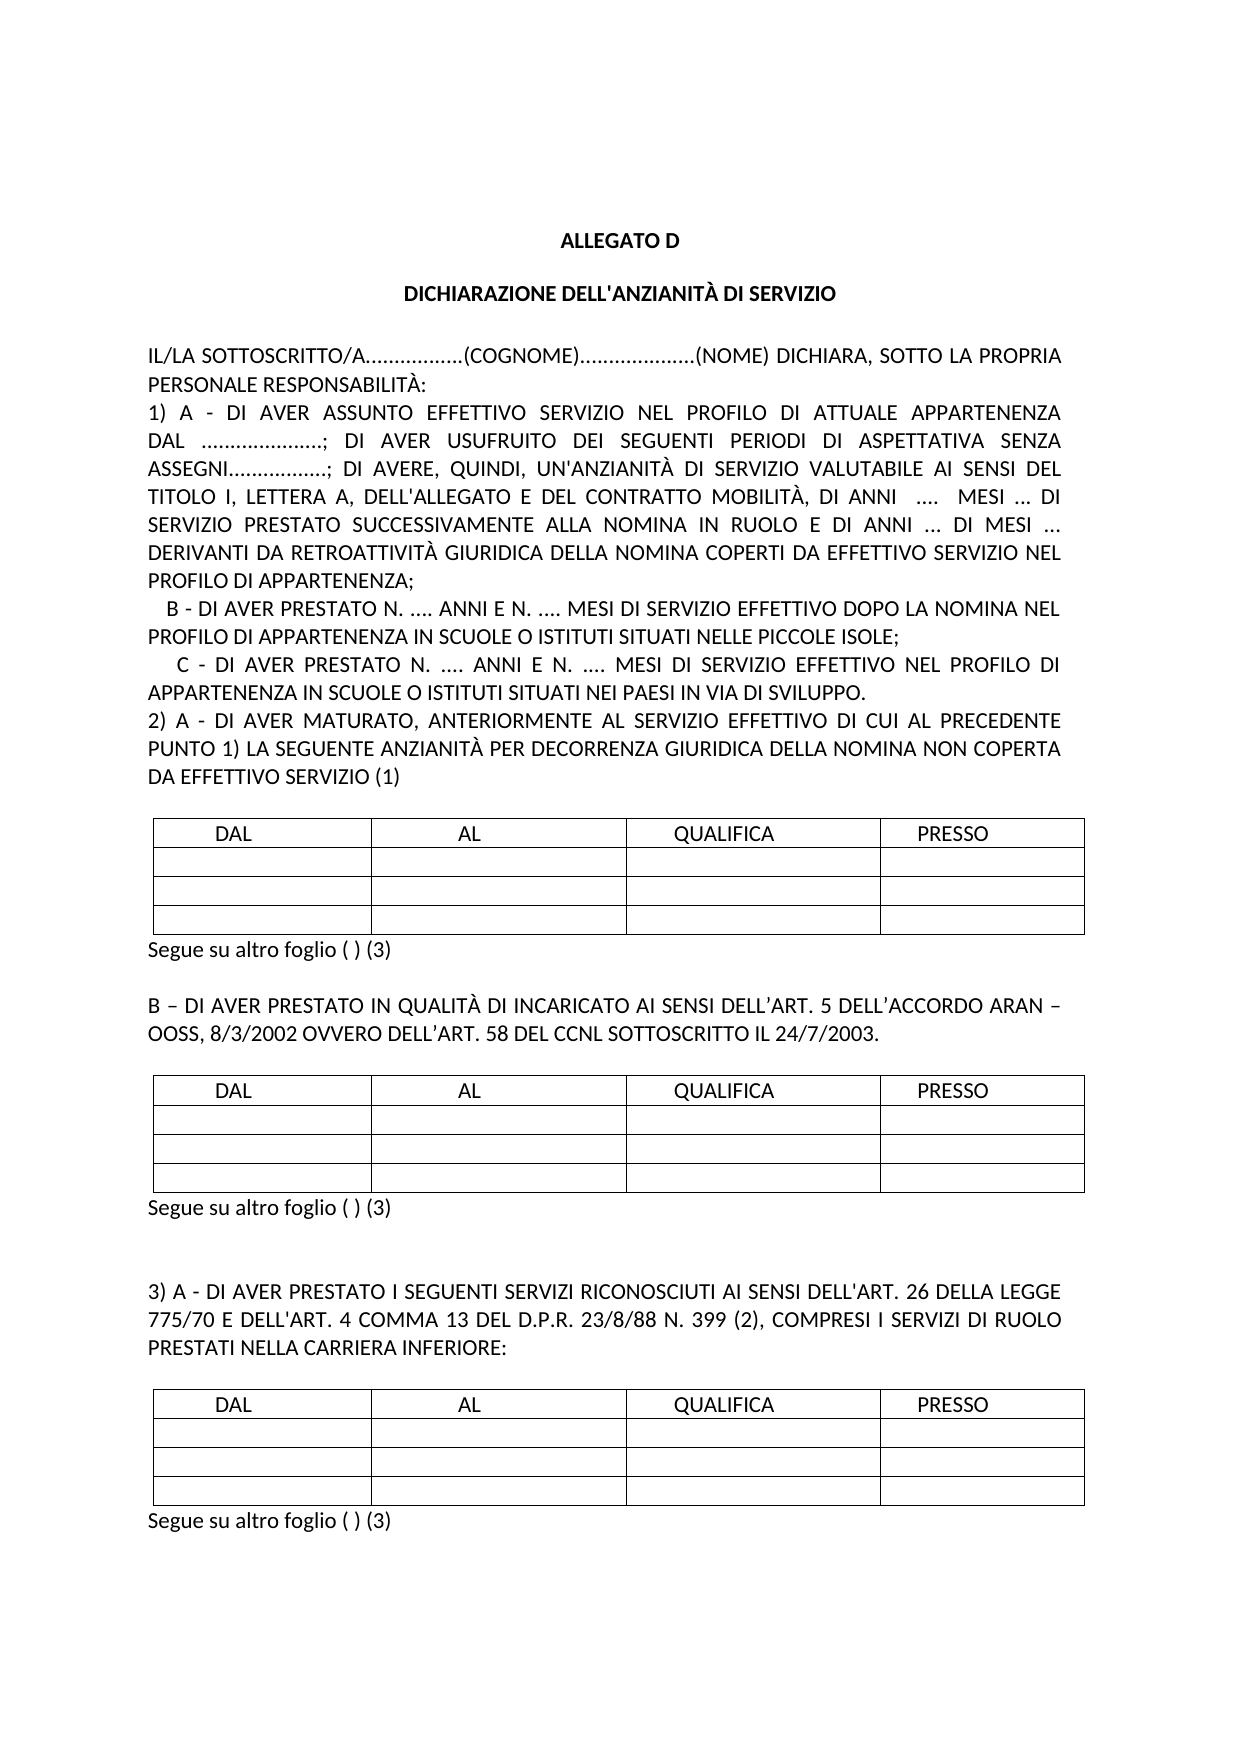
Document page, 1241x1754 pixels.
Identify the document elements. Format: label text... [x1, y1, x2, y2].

table_cell [372, 906, 626, 934]
text B – DI AVER PRESTATO IN QUALITÀ DI INCARICATO AI SENSI DELL’ART. 5 DELL’ACCORDO ARAN – OOSS, 8/3/2002 OVVERO DELL’ART. 58 DEL CCNL SOTTOSCRITTO IL 24/7/2003. [148, 991, 1063, 1047]
table_cell [154, 1448, 371, 1476]
table_cell [372, 1106, 626, 1133]
text Segue su altro foglio ( ) (3) [148, 1506, 1063, 1534]
table_cell [627, 1164, 880, 1192]
text Segue su altro foglio ( ) (3) [148, 1193, 1063, 1221]
table_cell [154, 906, 371, 934]
text 1) A - DI AVER ASSUNTO EFFETTIVO SERVIZIO NEL PROFILO DI ATTUALE APPARTENENZA DAL .....................; DI AVER USUFRUITO DEI SEGUENTI PERIODI DI ASPETTATIVA SENZA ASSEGNI.................; DI AVERE, QUINDI, UN'ANZIANITÀ DI SERVIZIO VALUTABILE AI SENSI DEL TITOLO I, LETTERA A, DELL'ALLEGATO E DEL CONTRATTO MOBILITÀ, DI ANNI .... MESI ... DI SERVIZIO PRESTATO SUCCESSIVAMENTE ALLA NOMINA IN RUOLO E DI ANNI ... DI MESI ... DERIVANTI DA RETROATTIVITÀ GIURIDICA DELLA NOMINA COPERTI DA EFFETTIVO SERVIZIO NEL PROFILO DI APPARTENENZA; [148, 398, 1063, 594]
text DICHIARAZIONE DELL'ANZIANITÀ DI SERVIZIO [118, 279, 1122, 307]
table_header DAL [154, 1076, 371, 1104]
table_cell [154, 1164, 371, 1192]
text IL/LA SOTTOSCRITTO/A.................(COGNOME)....................(NOME) DICHIARA, SOTTO LA PROPRIA PERSONALE RESPONSABILITÀ: [148, 342, 1063, 398]
table_header DAL [154, 819, 371, 847]
text 2) A - DI AVER MATURATO, ANTERIORMENTE AL SERVIZIO EFFETTIVO DI CUI AL PRECEDENTE PUNTO 1) LA SEGUENTE ANZIANITÀ PER DECORRENZA GIURIDICA DELLA NOMINA NON COPERTA DA EFFETTIVO SERVIZIO (1) [148, 706, 1063, 790]
table_cell [154, 1419, 371, 1447]
table_cell [881, 1448, 1084, 1476]
table_cell [627, 906, 880, 934]
text ALLEGATO D [118, 226, 1122, 254]
table_cell [627, 877, 880, 905]
table_cell [372, 877, 626, 905]
table_header AL [372, 1390, 626, 1418]
table_header DAL [154, 1390, 371, 1418]
table_cell [881, 877, 1084, 905]
table_cell [372, 1477, 626, 1505]
table_header AL [372, 1076, 626, 1104]
table_header AL [372, 819, 626, 847]
table_header PRESSO [881, 1076, 1084, 1104]
table_cell [627, 1106, 880, 1133]
table_header PRESSO [881, 819, 1084, 847]
table_header PRESSO [881, 1390, 1084, 1418]
table_cell [881, 1164, 1084, 1192]
text B - DI AVER PRESTATO N. .... ANNI E N. .... MESI DI SERVIZIO EFFETTIVO DOPO LA NOMINA NEL PROFILO DI APPARTENENZA IN SCUOLE O ISTITUTI SITUATI NELLE PICCOLE ISOLE; [148, 594, 1063, 650]
table_header QUALIFICA [627, 1390, 880, 1418]
table_cell [627, 1448, 880, 1476]
table_cell [372, 1164, 626, 1192]
table_cell [372, 848, 626, 876]
table_cell [881, 848, 1084, 876]
table_cell [627, 848, 880, 876]
table_cell [154, 1135, 371, 1163]
table_cell [881, 1477, 1084, 1505]
table_cell [881, 1106, 1084, 1133]
table_cell [154, 877, 371, 905]
table_header QUALIFICA [627, 1076, 880, 1104]
text Segue su altro foglio ( ) (3) [148, 935, 1063, 963]
table_cell [372, 1419, 626, 1447]
table_header QUALIFICA [627, 819, 880, 847]
table_cell [881, 1135, 1084, 1163]
table_cell [372, 1135, 626, 1163]
table_cell [372, 1448, 626, 1476]
table_cell [627, 1419, 880, 1447]
table_cell [154, 1106, 371, 1133]
table_cell [154, 1477, 371, 1505]
text C - DI AVER PRESTATO N. .... ANNI E N. .... MESI DI SERVIZIO EFFETTIVO NEL PROFILO DI APPARTENENZA IN SCUOLE O ISTITUTI SITUATI NEI PAESI IN VIA DI SVILUPPO. [148, 650, 1063, 706]
table_cell [627, 1477, 880, 1505]
text 3) A - DI AVER PRESTATO I SEGUENTI SERVIZI RICONOSCIUTI AI SENSI DELL'ART. 26 DELLA LEGGE 775/70 E DELL'ART. 4 COMMA 13 DEL D.P.R. 23/8/88 N. 399 (2), COMPRESI I SERVIZI DI RUOLO PRESTATI NELLA CARRIERA INFERIORE: [148, 1277, 1063, 1361]
table_cell [881, 1419, 1084, 1447]
table_cell [627, 1135, 880, 1163]
table_cell [881, 906, 1084, 934]
table_cell [154, 848, 371, 876]
